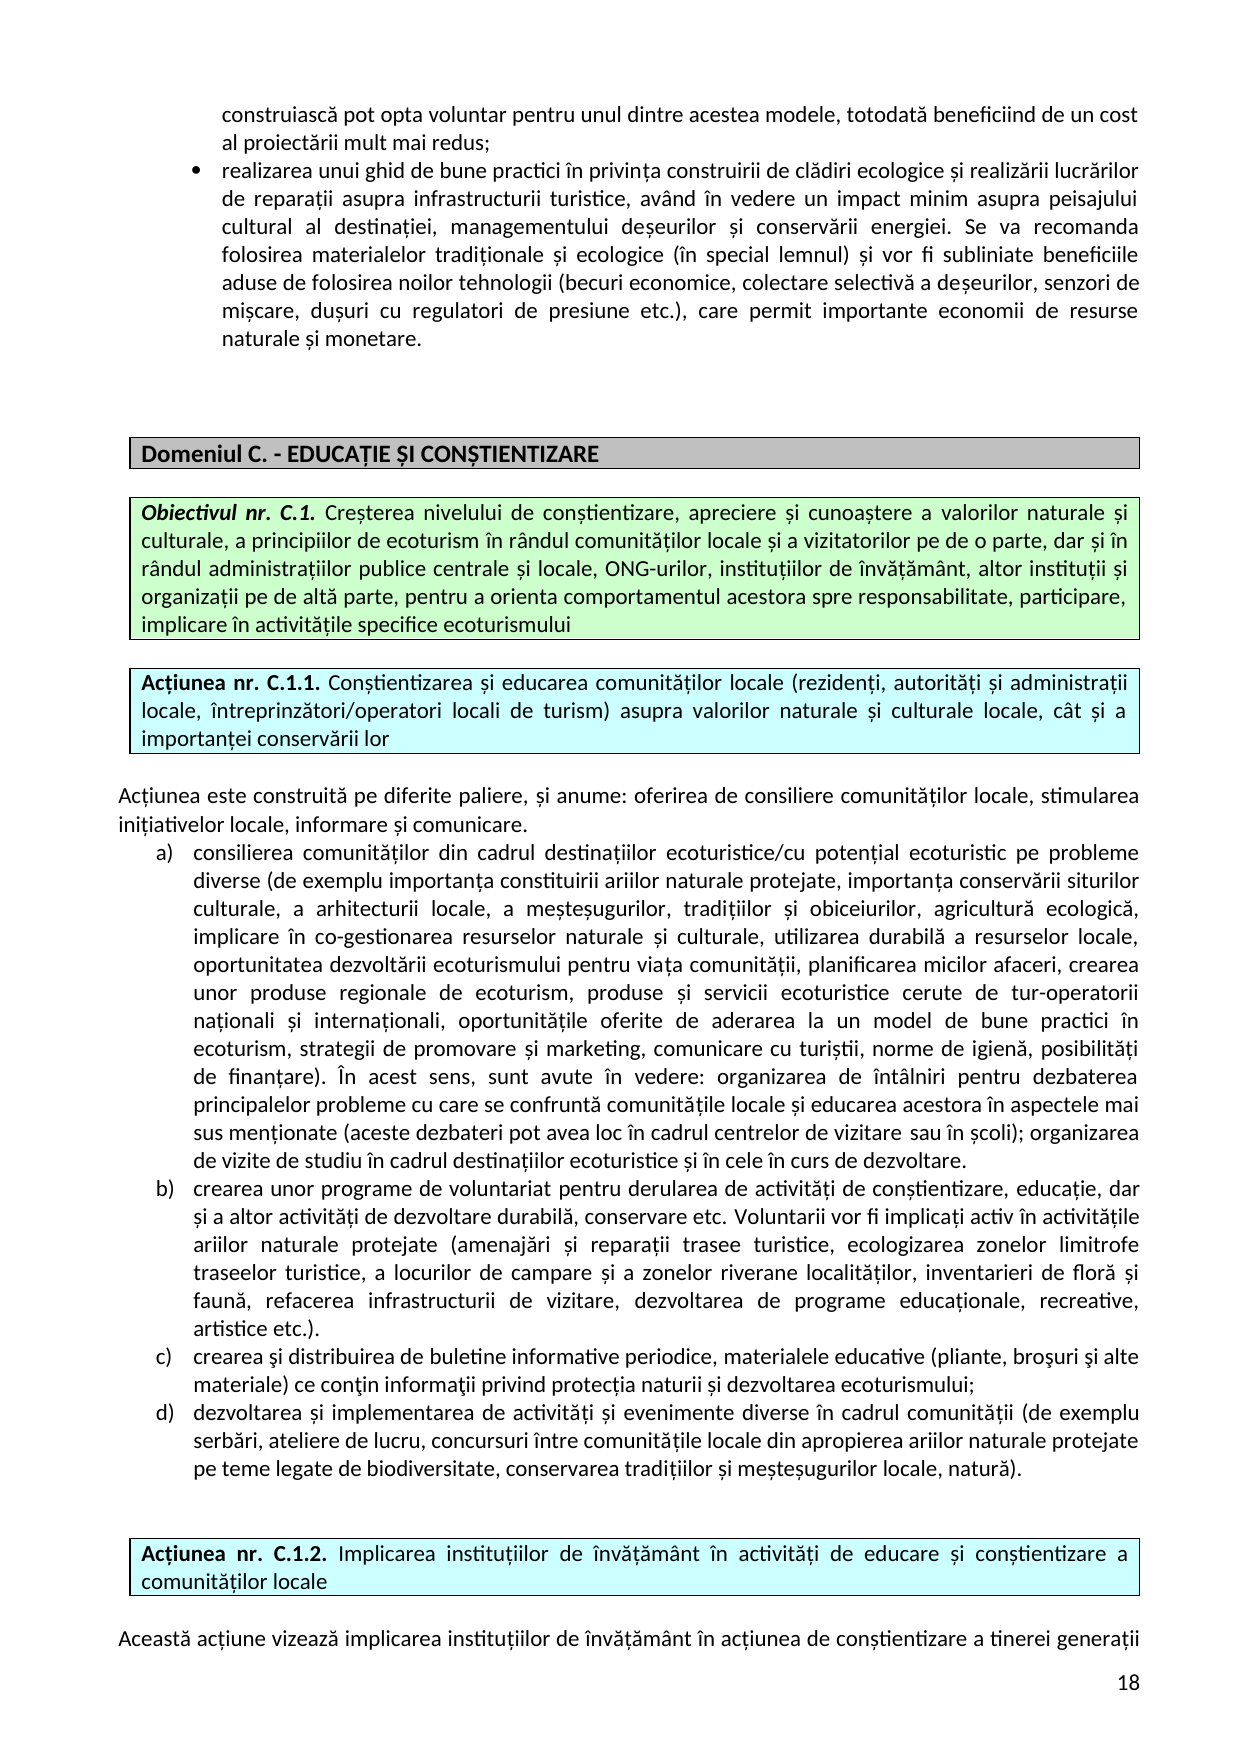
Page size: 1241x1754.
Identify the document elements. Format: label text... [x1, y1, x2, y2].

text Acţiunea este construită pe diferite paliere, şi anume: oferirea de consiliere comunităţilor locale, stimularea iniţiativelor locale, informare şi comunicare. [118, 782, 1140, 838]
table_header Acţiunea nr. C.1.1. Conştientizarea şi educarea comunităţilor locale (rezidenţi, autorităţi şi administraţii locale, întreprinzători/operatori locali de turism) asupra valorilor naturale și culturale locale, cât și a importanţei conservării lor [131, 669, 1139, 753]
table_header Acţiunea nr. C.1.2. Implicarea instituţiilor de învăţământ în activităţi de educare şi conştientizare a comunităţilor locale [131, 1539, 1139, 1595]
list crearea şi distribuirea de buletine informative periodice, materialele educative (pliante, broşuri şi alte materiale) ce conţin informaţii privind protecția naturii și dezvoltarea ecoturismului; [156, 1342, 1140, 1398]
list consilierea comunităţilor din cadrul destinaţiilor ecoturistice/cu potenţial ecoturistic pe probleme diverse (de exemplu importanţa constituirii ariilor naturale protejate, importanţa conservării siturilor culturale, a arhitecturii locale, a meșteșugurilor, tradiţiilor şi obiceiurilor, agricultură ecologică, implicare în co-gestionarea resurselor naturale şi culturale, utilizarea durabilă a resurselor locale, oportunitatea dezvoltării ecoturismului pentru viaţa comunităţii, planificarea micilor afaceri, crearea unor produse regionale de ecoturism, produse şi servicii ecoturistice cerute de tur-operatorii naţionali şi internaţionali, oportunităţile oferite de aderarea la un model de bune practici în ecoturism, strategii de promovare şi marketing, comunicare cu turiștii, norme de igienă, posibilități de finanțare). În acest sens, sunt avute în vedere: organizarea de întâlniri pentru dezbaterea principalelor probleme cu care se confruntă comunităţile locale şi educarea acestora în aspectele mai sus menţionate (aceste dezbateri pot avea loc în cadrul centrelor de vizitare sau în școli); organizarea de vizite de studiu în cadrul destinațiilor ecoturistice și în cele în curs de dezvoltare. [156, 838, 1140, 1174]
table_header Domeniul C. - EDUCAŢIE ŞI CONŞTIENTIZARE [131, 438, 1139, 468]
table_header Obiectivul nr. C.1. Creşterea nivelului de conştientizare, apreciere şi cunoaştere a valorilor naturale şi culturale, a principiilor de ecoturism în rândul comunităţilor locale şi a vizitatorilor pe de o parte, dar şi în rândul administraţiilor publice centrale şi locale, ONG-urilor, instituţiilor de învăţământ, altor instituţii şi organizaţii pe de altă parte, pentru a orienta comportamentul acestora spre responsabilitate, participare, implicare în activităţile specifice ecoturismului [131, 498, 1139, 638]
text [118, 1624, 1140, 1652]
list realizarea unui ghid de bune practici în privinţa construirii de clădiri ecologice și realizării lucrărilor de reparații asupra infrastructurii turistice, având în vedere un impact minim asupra peisajului cultural al destinației, managementului deşeurilor şi conservării energiei. Se va recomanda folosirea materialelor tradiţionale şi ecologice (în special lemnul) şi vor fi subliniate beneficiile aduse de folosirea noilor tehnologii (becuri economice, colectare selectivă a deşeurilor, senzori de mişcare, duşuri cu regulatori de presiune etc.), care permit importante economii de resurse naturale şi monetare. [192, 156, 1140, 353]
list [192, 100, 1140, 156]
list crearea unor programe de voluntariat pentru derularea de activităţi de conştientizare, educaţie, dar și a altor activități de dezvoltare durabilă, conservare etc. Voluntarii vor fi implicaţi activ în activităţile ariilor naturale protejate (amenajări şi reparaţii trasee turistice, ecologizarea zonelor limitrofe traseelor turistice, a locurilor de campare şi a zonelor riverane localităţilor, inventarieri de floră şi faună, refacerea infrastructurii de vizitare, dezvoltarea de programe educaționale, recreative, artistice etc.). [156, 1174, 1140, 1342]
list dezvoltarea și implementarea de activităţi şi evenimente diverse în cadrul comunităţii (de exemplu serbări, ateliere de lucru, concursuri între comunităţile locale din apropierea ariilor naturale protejate pe teme legate de biodiversitate, conservarea tradiţiilor şi meşteşugurilor locale, natură). [156, 1398, 1140, 1482]
